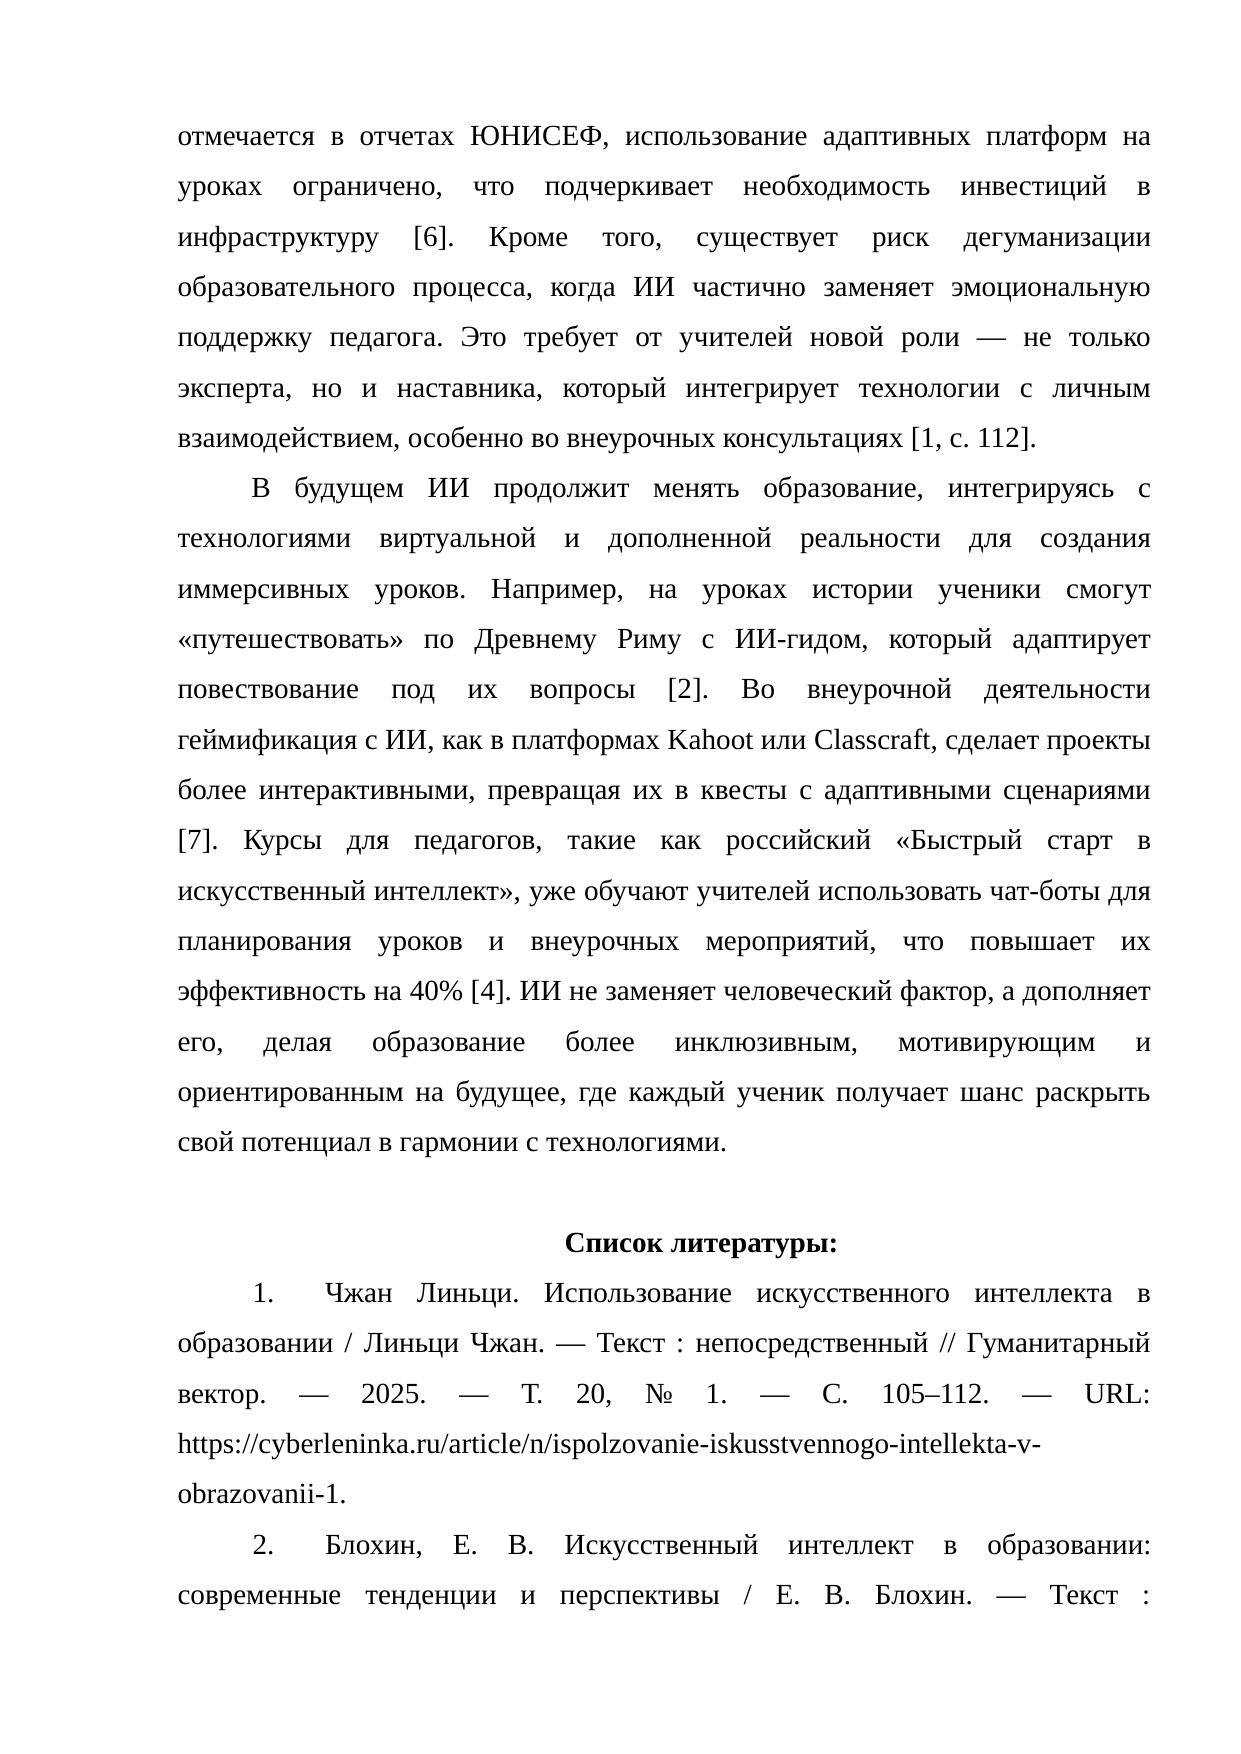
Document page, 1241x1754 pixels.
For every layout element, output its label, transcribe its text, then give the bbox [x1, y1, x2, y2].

text В будущем ИИ продолжит менять образование, интегрируясь с технологиями виртуальной и дополненной реальности для создания иммерсивных уроков. Например, на уроках истории ученики смогут «путешествовать» по Древнему Риму с ИИ-гидом, который адаптирует повествование под их вопросы [2]. Во внеурочной деятельности геймификация с ИИ, как в платформах Kahoot или Classcraft, сделает проекты более интерактивными, превращая их в квесты с адаптивными сценариями [7]. Курсы для педагогов, такие как российский «Быстрый старт в искусственный интеллект», уже обучают учителей использовать чат-боты для планирования уроков и внеурочных мероприятий, что повышает их эффективность на 40% [4]. ИИ не заменяет человеческий фактор, а дополняет его, делая образование более инклюзивным, мотивирующим и ориентированным на будущее, где каждый ученик получает шанс раскрыть свой потенциал в гармонии с технологиями. [177, 470, 1152, 1158]
list Чжан Линьци. Использование искусственного интеллекта в образовании / Линьци Чжан. — Текст : непосредственный // Гуманитарный вектор. — 2025. — Т. 20, № 1. — С. 105–112. — URL: https://cyberleninka.ru/article/n/ispolzovanie-iskusstvennogo-intellekta-v-obrazovanii-1. [177, 1275, 1152, 1510]
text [177, 118, 1152, 453]
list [177, 1527, 1152, 1611]
text Список литературы: [177, 1225, 1152, 1258]
